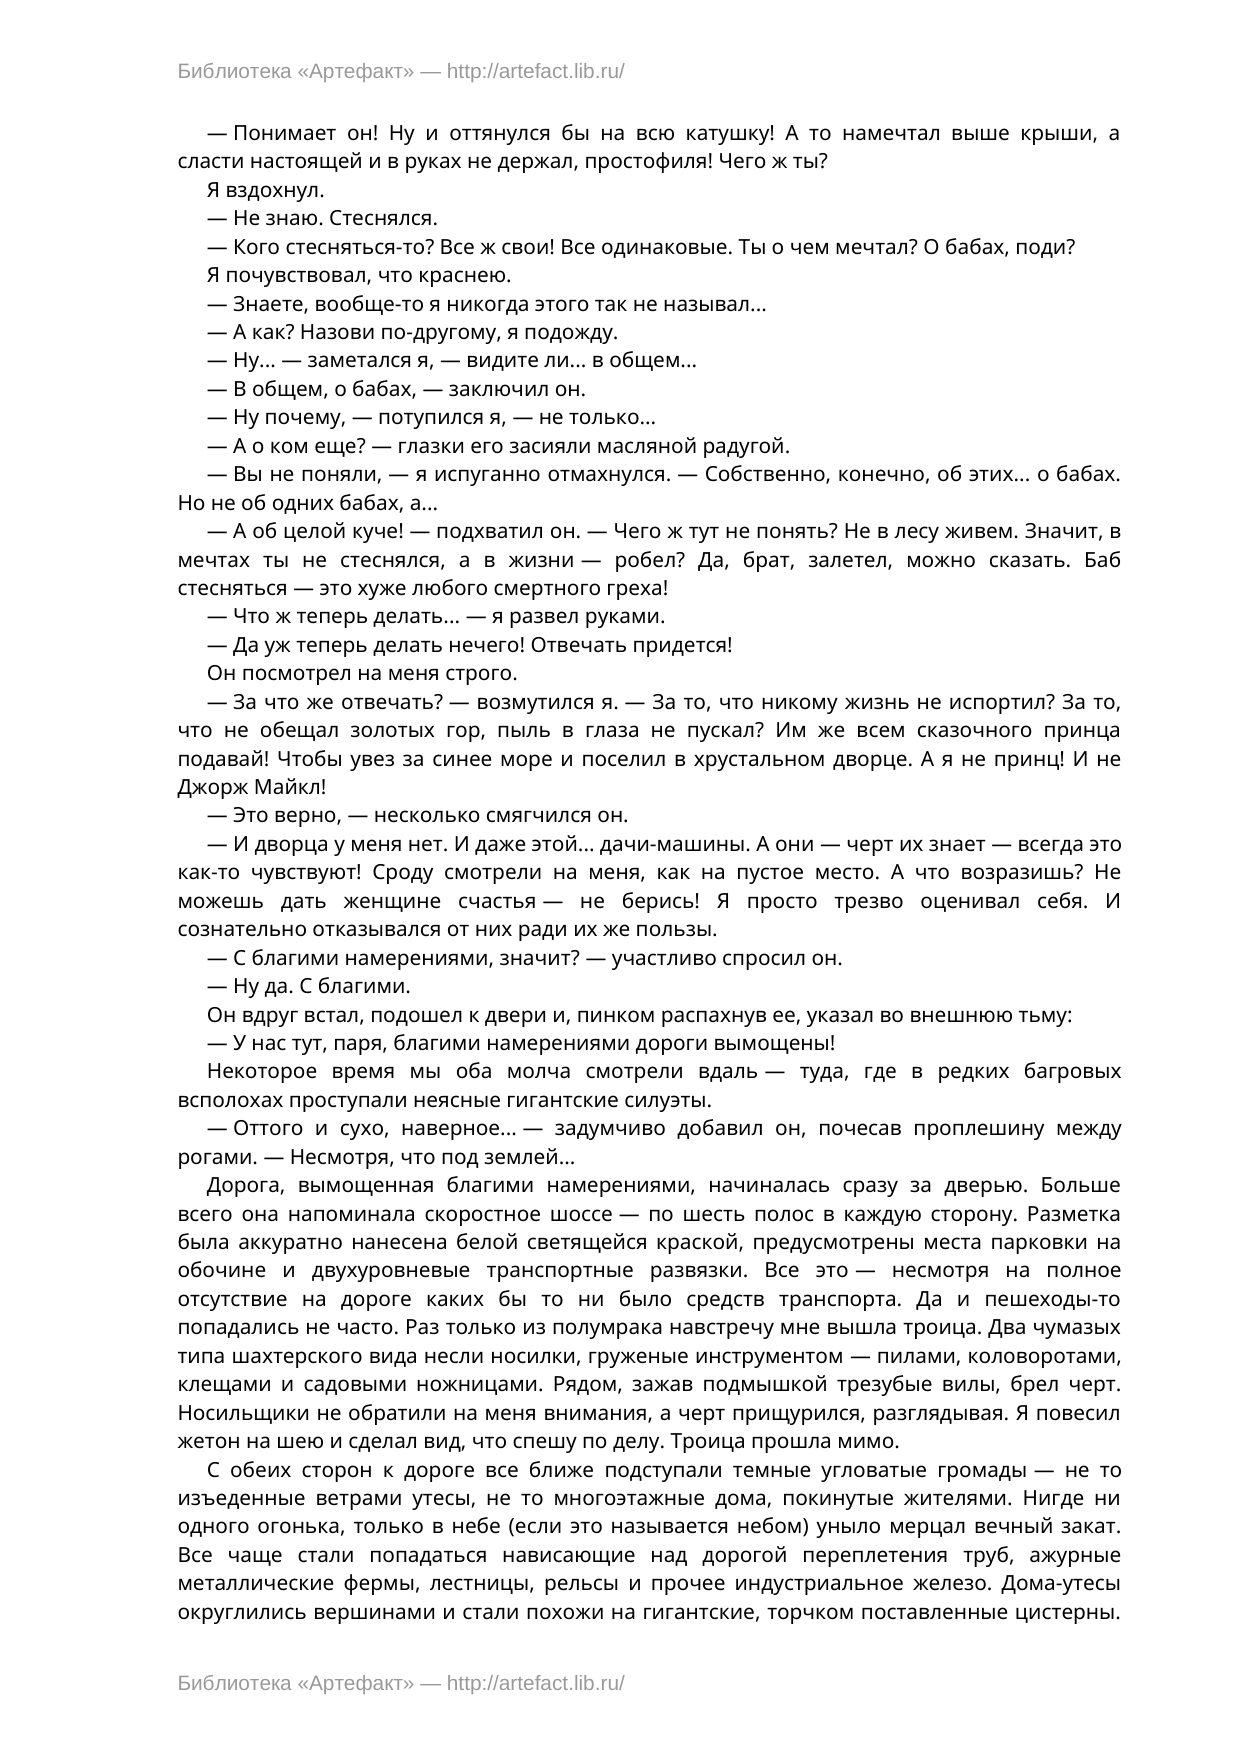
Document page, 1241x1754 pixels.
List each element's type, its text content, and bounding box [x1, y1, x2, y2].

text Дорога, вымощенная благими намерениями, начиналась сразу за дверью. Больше всего она напоминала скоростное шоссе — по шесть полос в каждую сторону. Разметка была аккуратно нанесена белой светящейся краской, предусмотрены места парковки на обочине и двухуровневые транспортные развязки. Все это — несмотря на полное отсутствие на дороге каких бы то ни было средств транспорта. Да и пешеходы-то попадались не часто. Раз только из полумрака навстречу мне вышла троица. Два чумазых типа шахтерского вида несли носилки, груженые инструментом — пилами, коловоротами, клещами и садовыми ножницами. Рядом, зажав подмышкой трезубые вилы, брел черт. Носильщики не обратили на меня внимания, а черт прищурился, разглядывая. Я повесил жетон на шею и сделал вид, что спешу по делу. Троица прошла мимо. [177, 1170, 1122, 1455]
text — Кого стесняться-то? Все ж свои! Все одинаковые. Ты о чем мечтал? О бабах, поди? [177, 232, 1122, 260]
text — В общем, о бабах, — заключил он. [177, 374, 1122, 402]
text — А об целой куче! — подхватил он. — Чего ж тут не понять? Не в лесу живем. Значит, в мечтах ты не стеснялся, а в жизни — робел? Да, брат, залетел, можно сказать. Баб стесняться — это хуже любого смертного греха! [177, 516, 1122, 602]
text — Вы не поняли, — я испуганно отмахнулся. — Собственно, конечно, об этих... о бабах. Но не об одних бабах, а... [177, 459, 1122, 516]
text Некоторое время мы оба молча смотрели вдаль — туда, где в редких багровых всполохах проступали неясные гигантские силуэты. [177, 1057, 1122, 1113]
text — Ну да. С благими. [177, 971, 1122, 1000]
text — За что же отвечать? — возмутился я. — За то, что никому жизнь не испортил? За то, что не обещал золотых гор, пыль в глаза не пускал? Им же всем сказочного принца подавай! Чтобы увез за синее море и поселил в хрустальном дворце. А я не принц! И не Джорж Майкл! [177, 687, 1122, 801]
text Я вздохнул. [177, 175, 1122, 203]
text — Это верно, — несколько смягчился он. [177, 801, 1122, 829]
text — Не знаю. Стеснялся. [177, 203, 1122, 232]
text — И дворца у меня нет. И даже этой... дачи-машины. А они — черт их знает — всегда это как-то чувствуют! Сроду смотрели на меня, как на пустое место. А что возразишь? Не можешь дать женщине счастья — не берись! Я просто трезво оценивал себя. И сознательно отказывался от них ради их же пользы. [177, 829, 1122, 943]
text — Что ж теперь делать... — я развел руками. [177, 602, 1122, 630]
text — Оттого и сухо, наверное... — задумчиво добавил он, почесав проплешину между рогами. — Несмотря, что под землей... [177, 1113, 1122, 1170]
text Я почувствовал, что краснею. [177, 260, 1122, 289]
text — Да уж теперь делать нечего! Отвечать придется! [177, 630, 1122, 658]
text — С благими намерениями, значит? — участливо спросил он. [177, 943, 1122, 971]
text — У нас тут, паря, благими намерениями дороги вымощены! [177, 1028, 1122, 1057]
text — Ну... — заметался я, — видите ли... в общем... [177, 346, 1122, 374]
text Он посмотрел на меня строго. [177, 658, 1122, 687]
text — Понимает он! Ну и оттянулся бы на всю катушку! А то намечтал выше крыши, а сласти настоящей и в руках не держал, простофиля! Чего ж ты? [177, 118, 1122, 175]
text — Знаете, вообще-то я никогда этого так не называл... [177, 289, 1122, 317]
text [177, 1455, 1122, 1625]
text — А о ком еще? — глазки его засияли масляной радугой. [177, 431, 1122, 459]
text — А как? Назови по-другому, я подожду. [177, 317, 1122, 346]
text Он вдруг встал, подошел к двери и, пинком распахнув ее, указал во внешнюю тьму: [177, 1000, 1122, 1028]
text — Ну почему, — потупился я, — не только... [177, 402, 1122, 431]
